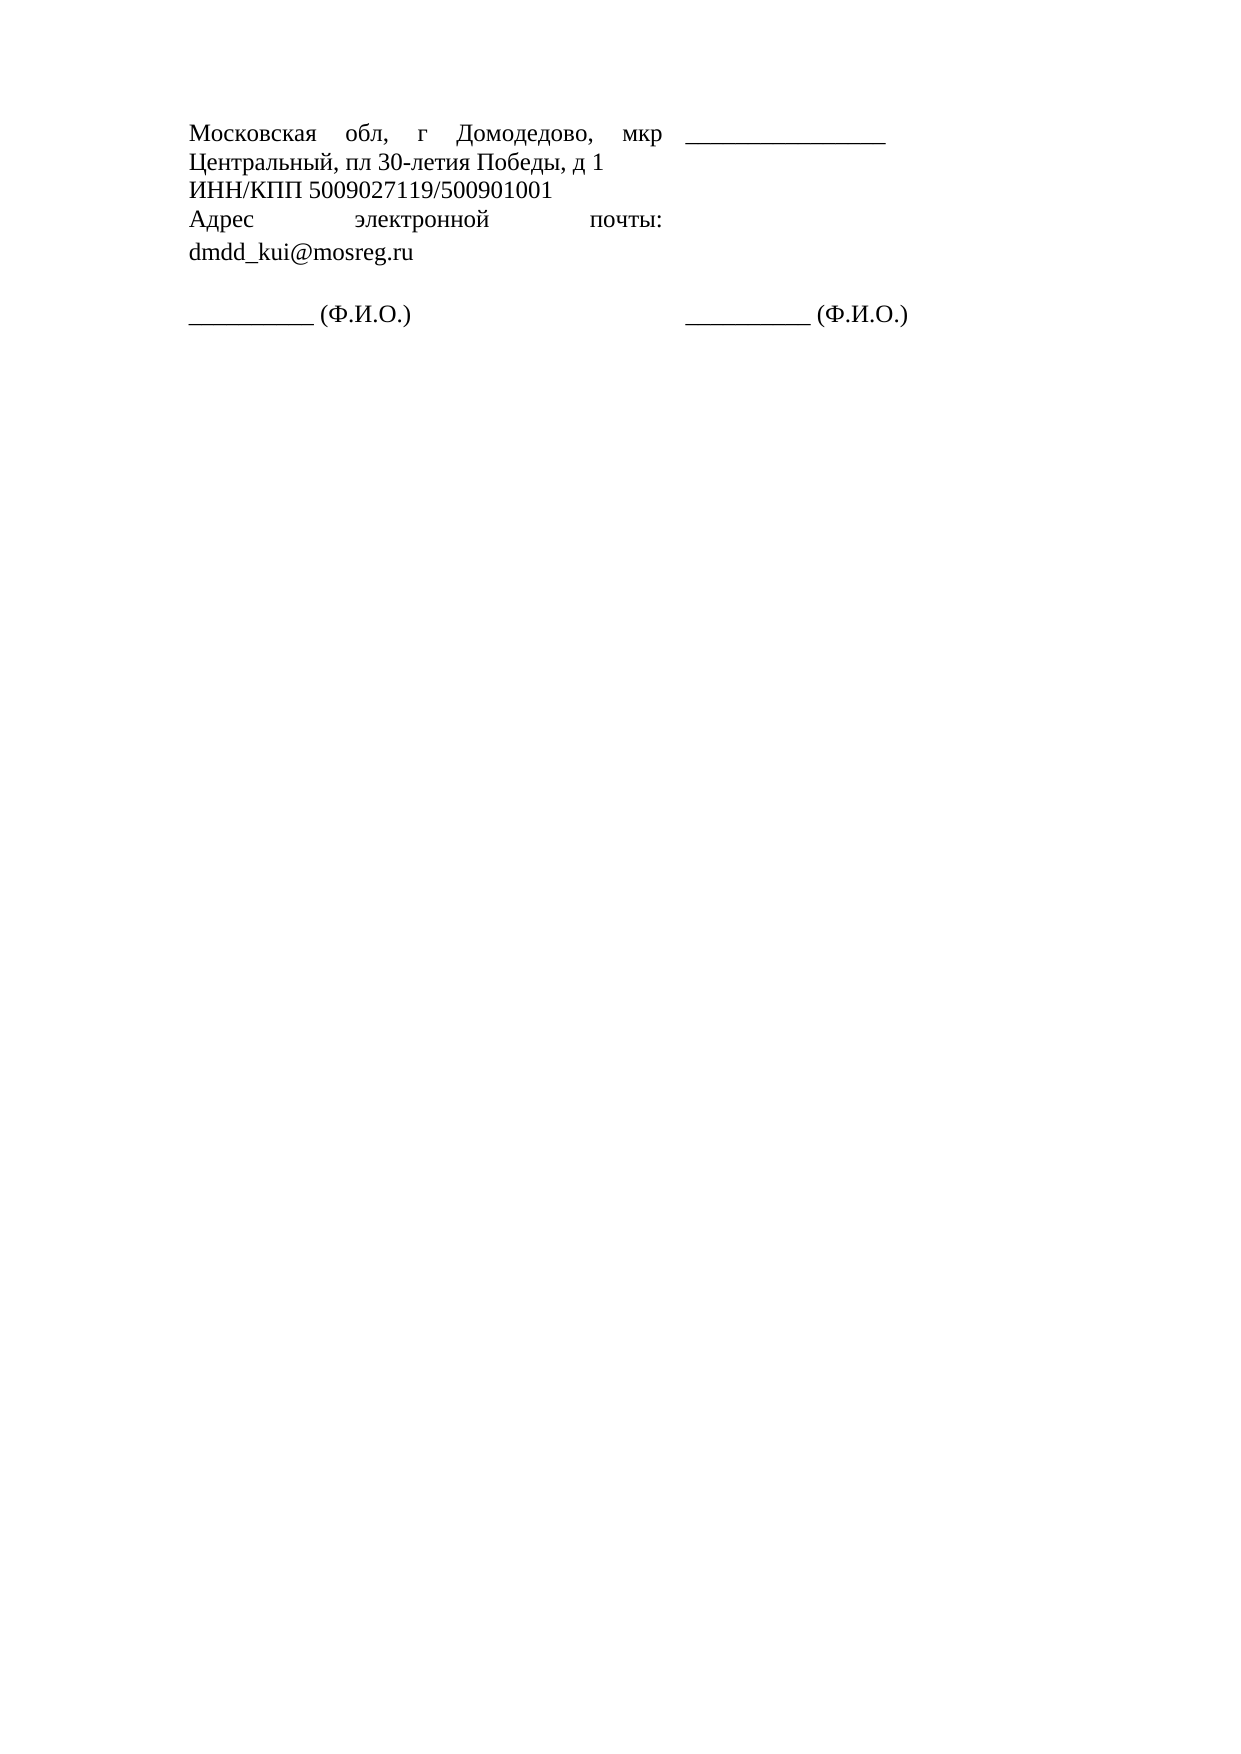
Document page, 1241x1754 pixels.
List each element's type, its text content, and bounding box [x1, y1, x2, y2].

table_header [177, 118, 674, 299]
table_cell __________ (Ф.И.О.) [177, 299, 674, 357]
table_cell __________ (Ф.И.О.) [674, 299, 1171, 357]
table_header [674, 118, 1171, 299]
